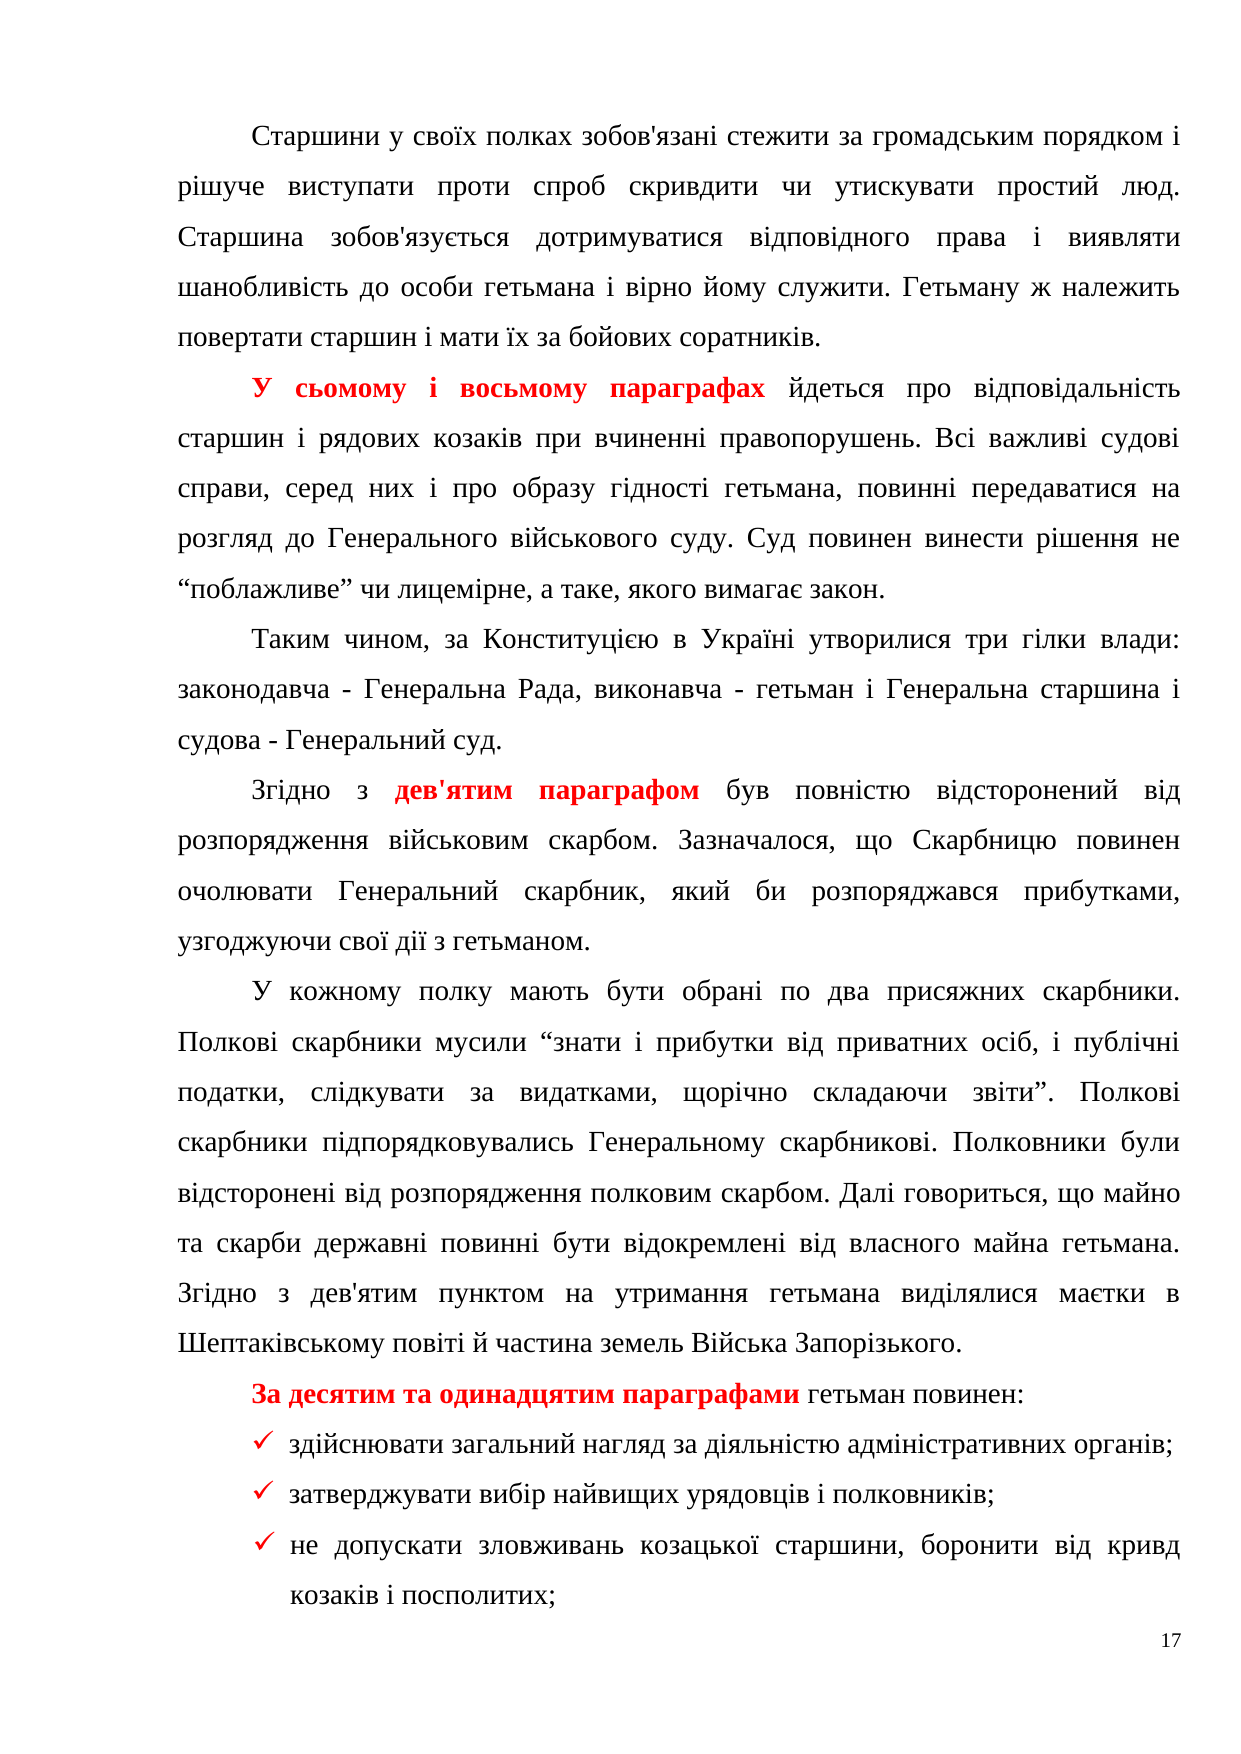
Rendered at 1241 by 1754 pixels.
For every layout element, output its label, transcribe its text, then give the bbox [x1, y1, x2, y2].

text За десятим та одинадцятим параграфами гетьман повинен: [177, 1376, 1181, 1409]
list здійснювати загальний нагляд за діяльністю адміністративних органів; [251, 1426, 1181, 1460]
text У кожному полку мають бути обрані по два присяжних скарбники. Полкові скарбники мусили “знати і прибутки від приватних осіб, і публічні податки, слідкувати за видатками, щорічно складаючи звіти”. Полкові скарбники підпорядковувались Генеральному скарбникові. Полковники були відсторонені від розпорядження полковим скарбом. Далі говориться, що майно та скарби державні повинні бути відокремлені від власного майна гетьмана. Згідно з дев'ятим пунктом на утримання гетьмана виділялися маєтки в Шептаківському повіті й частина земель Війська Запорізького. [177, 973, 1181, 1359]
text Згідно з дев'ятим параграфом був повністю відсторонений від розпорядження військовим скарбом. Зазначалося, що Скарбницю повинен очолювати Генеральний скарбник, який би розпоряджався прибутками, узгоджуючи свої дії з гетьманом. [177, 772, 1181, 957]
list не допускати зловживань козацької старшини, боронити від кривд козаків і посполитих; [252, 1527, 1181, 1611]
text У сьомому і восьмому параграфах йдеться про відповідальність старшин і рядових козаків при вчиненні правопорушень. Всі важливі судові справи, серед них і про образу гідності гетьмана, повинні передаватися на розгляд до Генерального військового суду. Суд повинен винести рішення не “поблажливе” чи лицемірне, а таке, якого вимагає закон. [177, 370, 1181, 604]
list затверджувати вибір найвищих урядовців і полковників; [251, 1477, 1181, 1510]
text Таким чином, за Конституцією в Україні утворилися три гілки влади: законодавча - Генеральна Рада, виконавча - гетьман і Генеральна старшина і судова - Генеральний суд. [177, 621, 1181, 755]
text Старшини у своїх полках зобов'язані стежити за громадським порядком і рішуче виступати проти спроб скривдити чи утискувати простий люд. Старшина зобов'язується дотримуватися відповідного права і виявляти шанобливість до особи гетьмана і вірно йому служити. Гетьману ж належить повертати старшин і мати їх за бойових соратників. [177, 118, 1181, 353]
